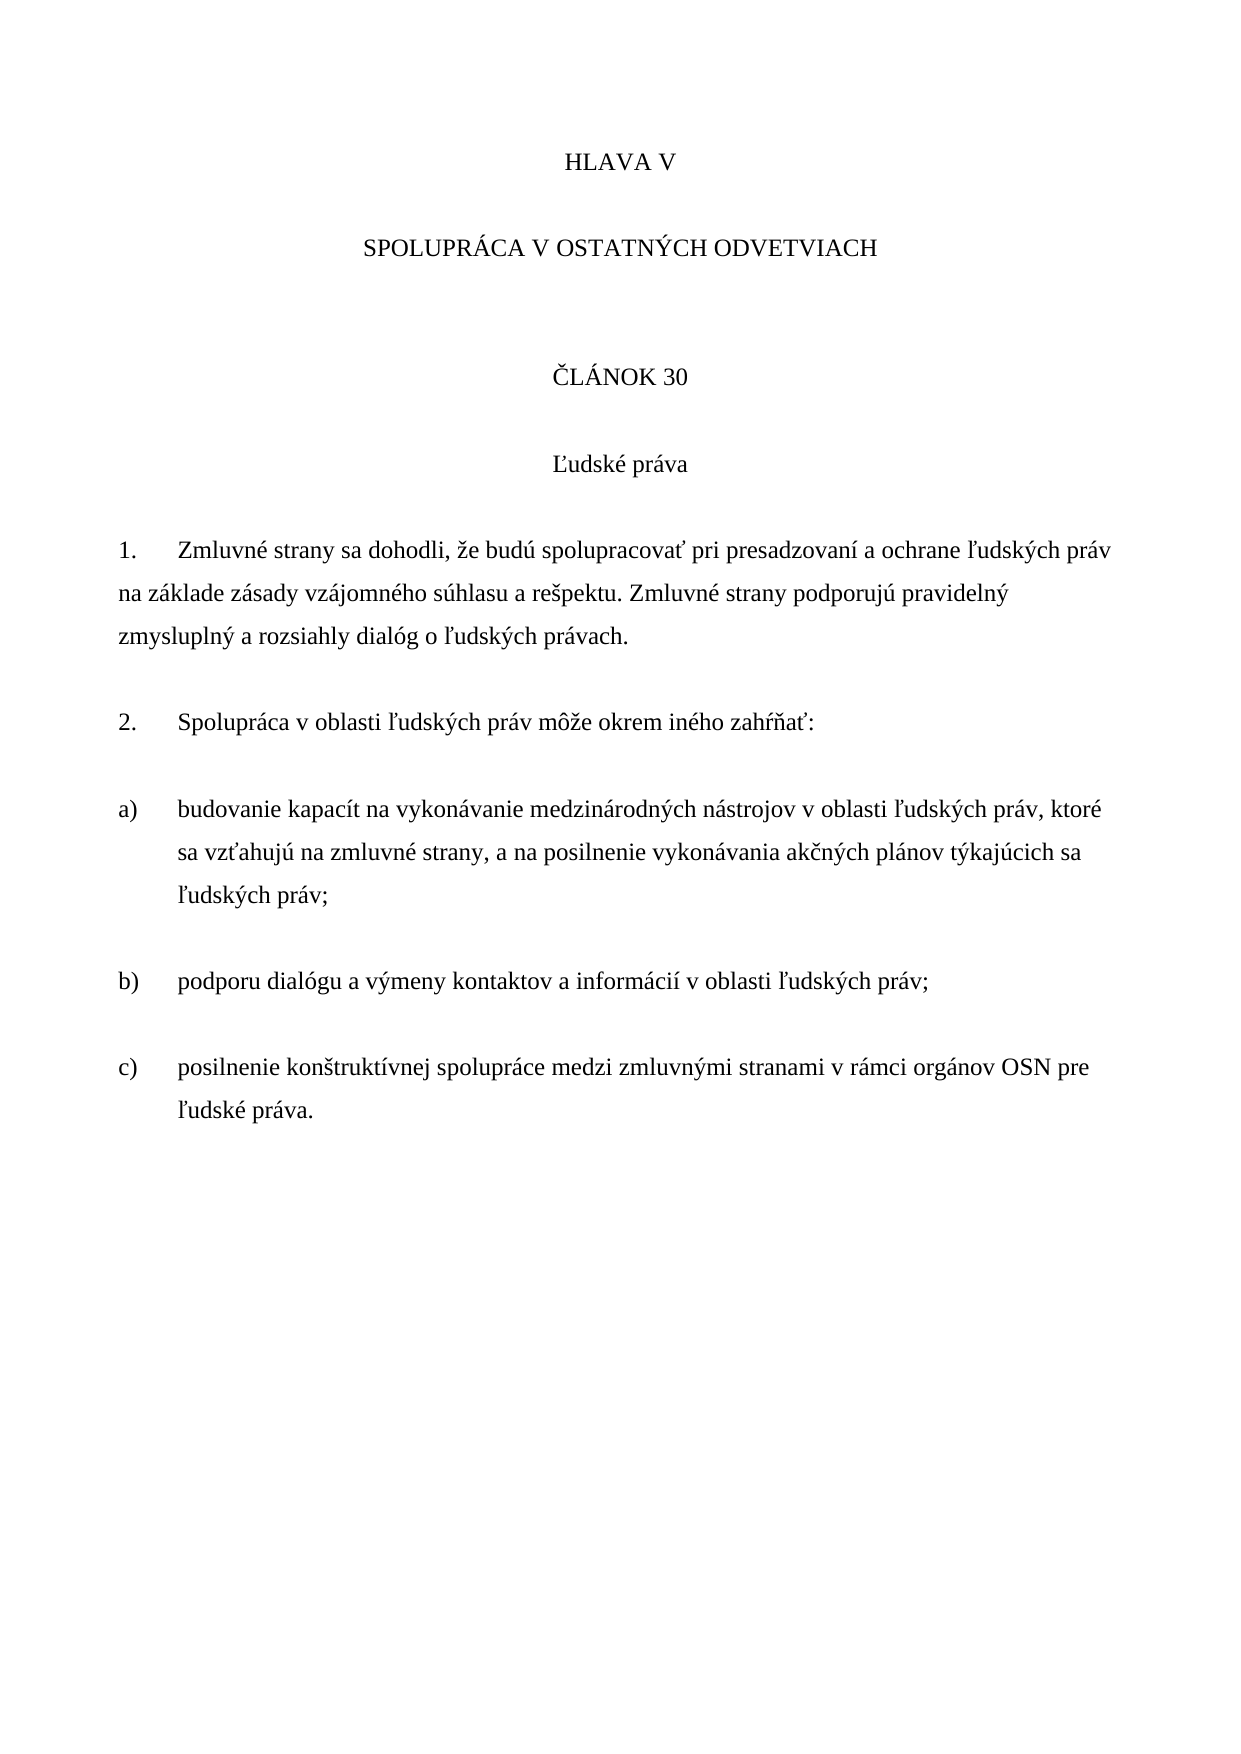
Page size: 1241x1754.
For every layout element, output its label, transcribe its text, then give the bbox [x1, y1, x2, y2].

text Ľudské práva [118, 449, 1122, 477]
text 1. Zmluvné strany sa dohodli, že budú spolupracovať pri presadzovaní a ochrane ľudských práv na základe zásady vzájomného súhlasu a rešpektu. Zmluvné strany podporujú pravidelný zmysluplný a rozsiahly dialóg o ľudských právach. [118, 535, 1122, 650]
text HLAVA V [118, 147, 1122, 176]
text b) podporu dialógu a výmeny kontaktov a informácií v oblasti ľudských práv; [118, 966, 1122, 995]
text a) budovanie kapacít na vykonávanie medzinárodných nástrojov v oblasti ľudských práv, ktoré sa vzťahujú na zmluvné strany, a na posilnenie vykonávania akčných plánov týkajúcich sa ľudských práv; [118, 794, 1122, 909]
text c) posilnenie konštruktívnej spolupráce medzi zmluvnými stranami v rámci orgánov OSN pre ľudské práva. [118, 1052, 1122, 1124]
text ČLÁNOK 30 [118, 362, 1122, 391]
text 2. Spolupráca v oblasti ľudských práv môže okrem iného zahŕňať: [118, 707, 1122, 736]
text SPOLUPRÁCA V OSTATNÝCH ODVETVIACH [118, 233, 1122, 262]
